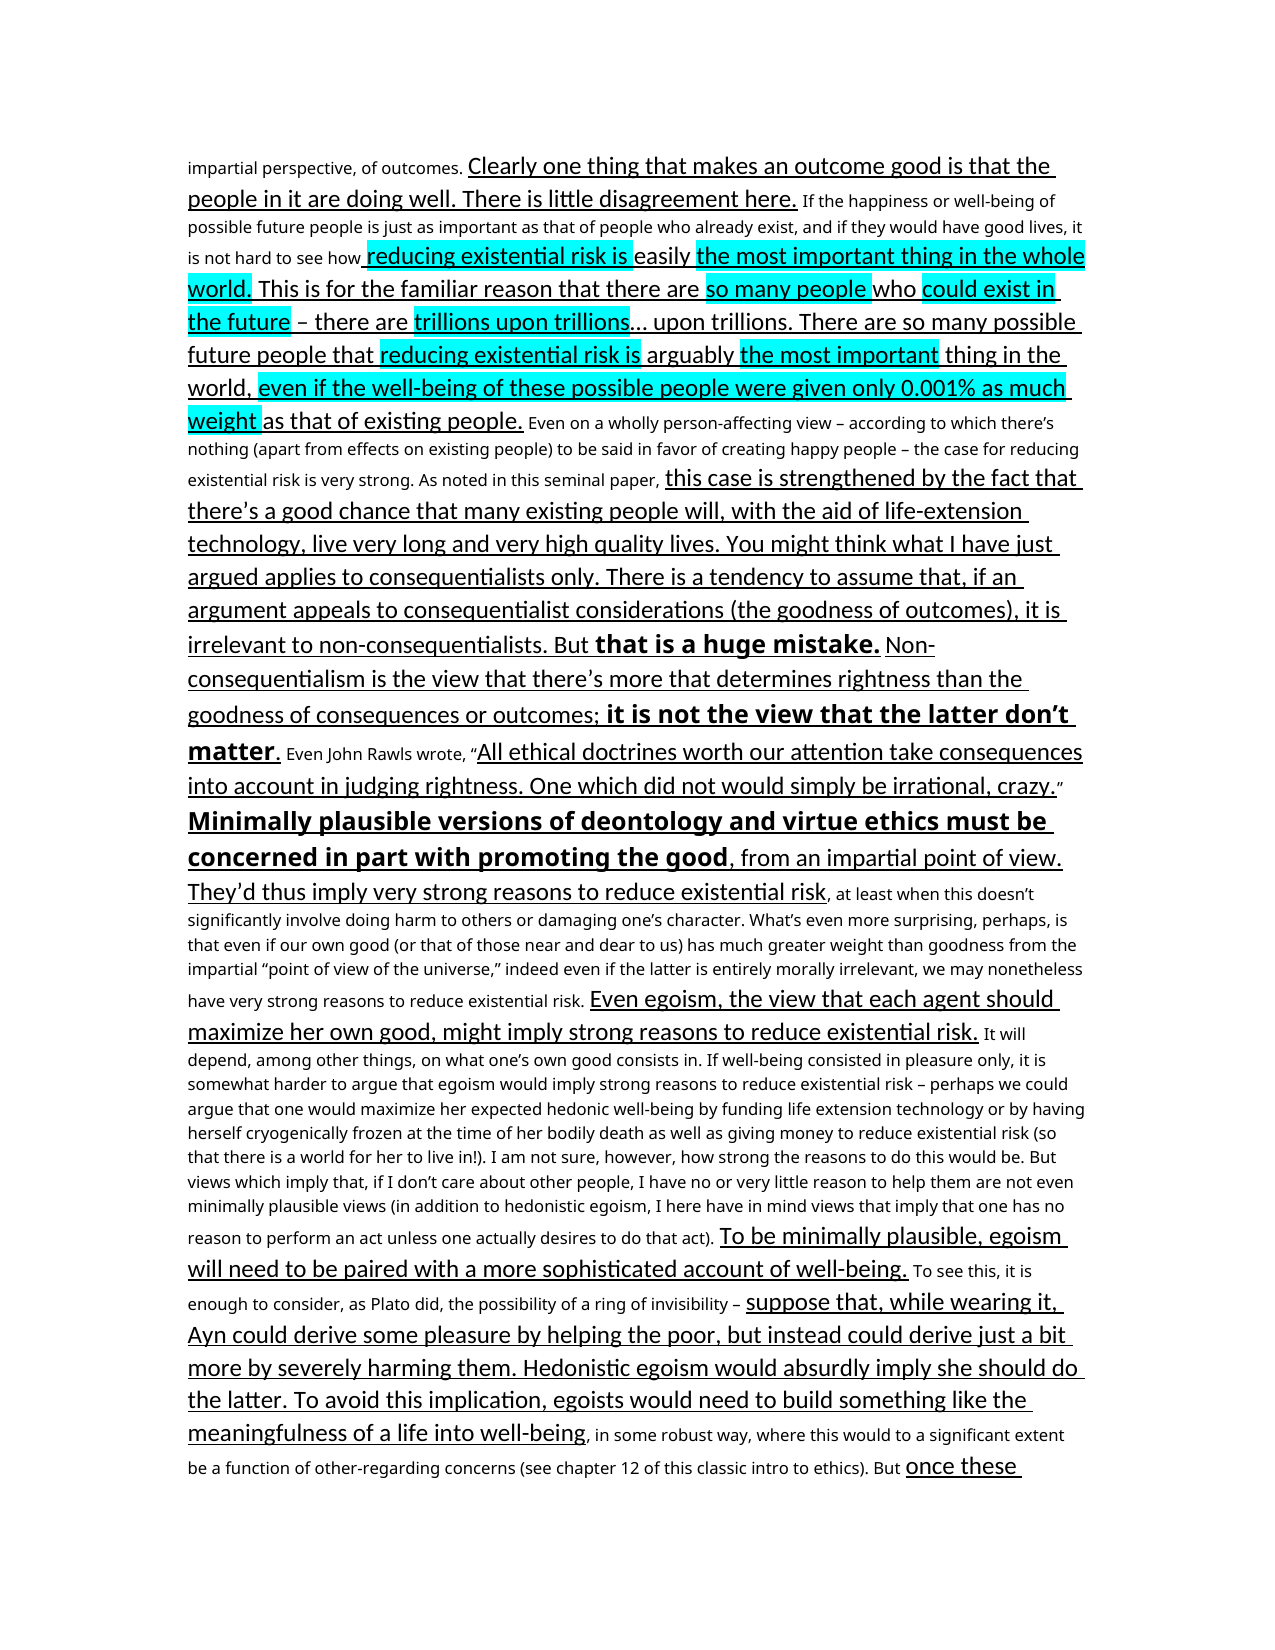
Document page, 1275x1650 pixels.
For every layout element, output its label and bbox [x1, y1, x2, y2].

text [187, 150, 1087, 1481]
